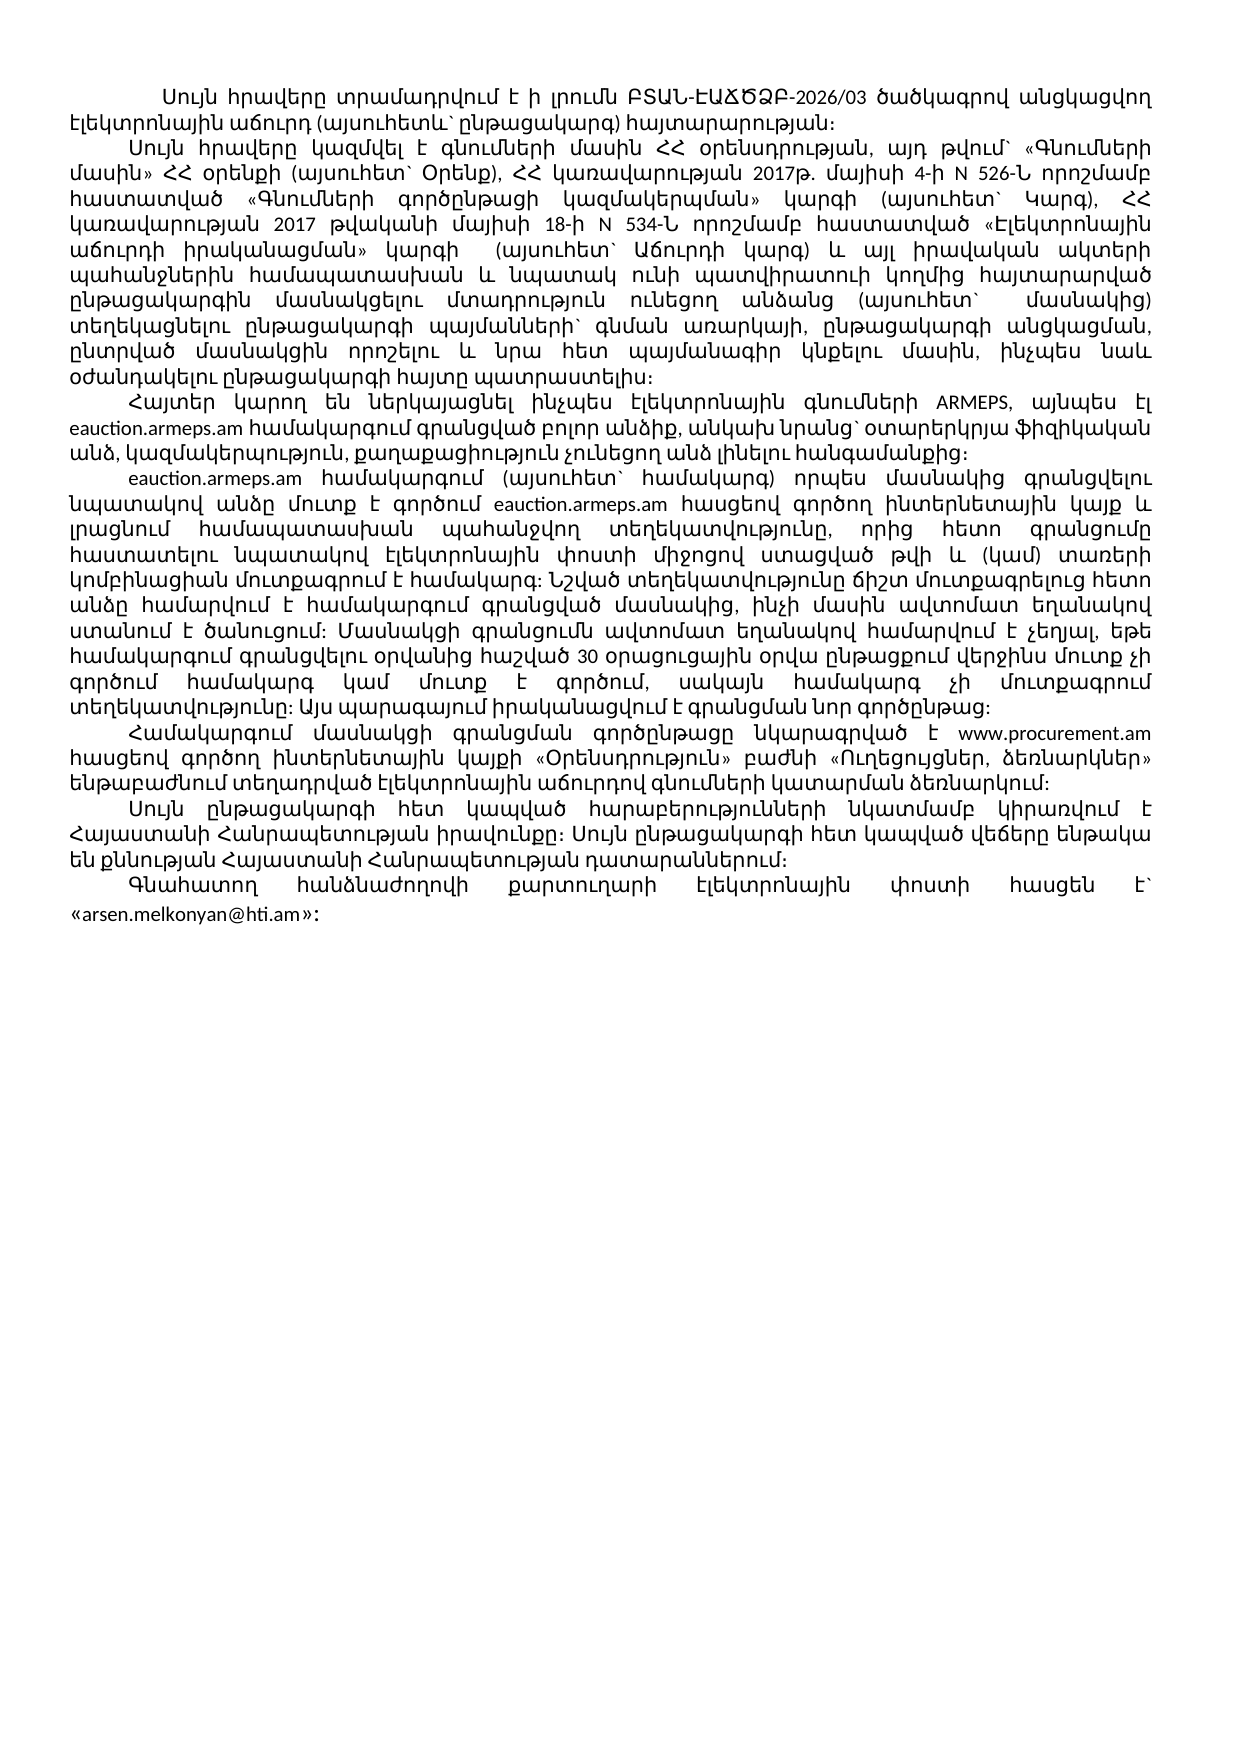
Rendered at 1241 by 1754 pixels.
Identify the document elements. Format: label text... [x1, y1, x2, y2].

text Գնահատող հանձնաժողովի քարտուղարի էլեկտրոնային փոստի հասցեն է` «arsen.melkonyan@hti.am»: [69, 872, 1152, 928]
text Հայտեր կարող են ներկայացնել ինչպես էլեկտրոնային գնումների ARMEPS, այնպես էլ eauction.armeps.am համակարգում գրանցված բոլոր անձիք, անկախ նրանց` օտարերկրյա ֆիզիկական անձ, կազմակերպություն, քաղաքացիություն չունեցող անձ լինելու հանգամանքից։ [69, 389, 1152, 466]
text Սույն հրավերը տրամադրվում է ի լրումն ԲՏԱՆ-ԷԱՃԾՁԲ-2026/03 ծածկագրով անցկացվող էլեկտրոնային աճուրդ (այսուհետև` ընթացակարգ) հայտարարության։ [69, 84, 1152, 135]
text Համակարգում մասնակցի գրանցման գործընթացը նկարագրված է www.procurement.am հասցեով գործող ինտերնետային կայքի «Օրենսդրություն» բաժնի «Ուղեցույցներ, ձեռնարկներ» ենթաբաժնում տեղադրված էլեկտրոնային աճուրդով գնումների կատարման ձեռնարկում: [69, 720, 1152, 796]
text Սույն ընթացակարգի հետ կապված հարաբերությունների նկատմամբ կիրառվում է Հայաստանի Հանրապետության իրավունքը։ Սույն ընթացակարգի հետ կապված վեճերը ենթակա են քննության Հայաստանի Հանրապետության դատարաններում։ [69, 796, 1152, 872]
text Սույն հրավերը կազմվել է գնումների մասին ՀՀ օրենսդրության, այդ թվում` «Գնումների մասին» ՀՀ օրենքի (այսուհետ` Օրենք), ՀՀ կառավարության 2017թ. մայիսի 4-ի N 526-Ն որոշմամբ հաստատված «Գնումների գործընթացի կազմակերպման» կարգի (այսուհետ` Կարգ), ՀՀ կառավարության 2017 թվականի մայիսի 18-ի N 534-Ն որոշմամբ հաստատված «Էլեկտրոնային աճուրդի իրականացման» կարգի (այսուհետ` Աճուրդի կարգ) և այլ իրավական ակտերի պահանջներին համապատասխան և նպատակ ունի պատվիրատուի կողմից հայտարարված ընթացակարգին մասնակցելու մտադրություն ունեցող անձանց (այսուհետ` մասնակից) տեղեկացնելու ընթացակարգի պայմանների` գնման առարկայի, ընթացակարգի անցկացման, ընտրված մասնակցին որոշելու և նրա հետ պայմանագիր կնքելու մասին, ինչպես նաև օժանդակելու ընթացակարգի հայտը պատրաստելիս։ [69, 135, 1152, 389]
text eauction.armeps.am համակարգում (այսուհետ` համակարգ) որպես մասնակից գրանցվելու նպատակով անձը մուտք է գործում eauction.armeps.am հասցեով գործող ինտերնետային կայք և լրացնում համապատասխան պահանջվող տեղեկատվությունը, որից հետո գրանցումը հաստատելու նպատակով էլեկտրոնային փոստի միջոցով ստացված թվի և (կամ) տառերի կոմբինացիան մուտքագրում է համակարգ: Նշված տեղեկատվությունը ճիշտ մուտքագրելուց հետո անձը համարվում է համակարգում գրանցված մասնակից, ինչի մասին ավտոմատ եղանակով ստանում է ծանուցում: Մասնակցի գրանցումն ավտոմատ եղանակով համարվում է չեղյալ, եթե համակարգում գրանցվելու օրվանից հաշված 30 օրացուցային օրվա ընթացքում վերջինս մուտք չի գործում համակարգ կամ մուտք է գործում, սակայն համակարգ չի մուտքագրում տեղեկատվությունը: Այս պարագայում իրականացվում է գրանցման նոր գործընթաց: [69, 466, 1152, 720]
